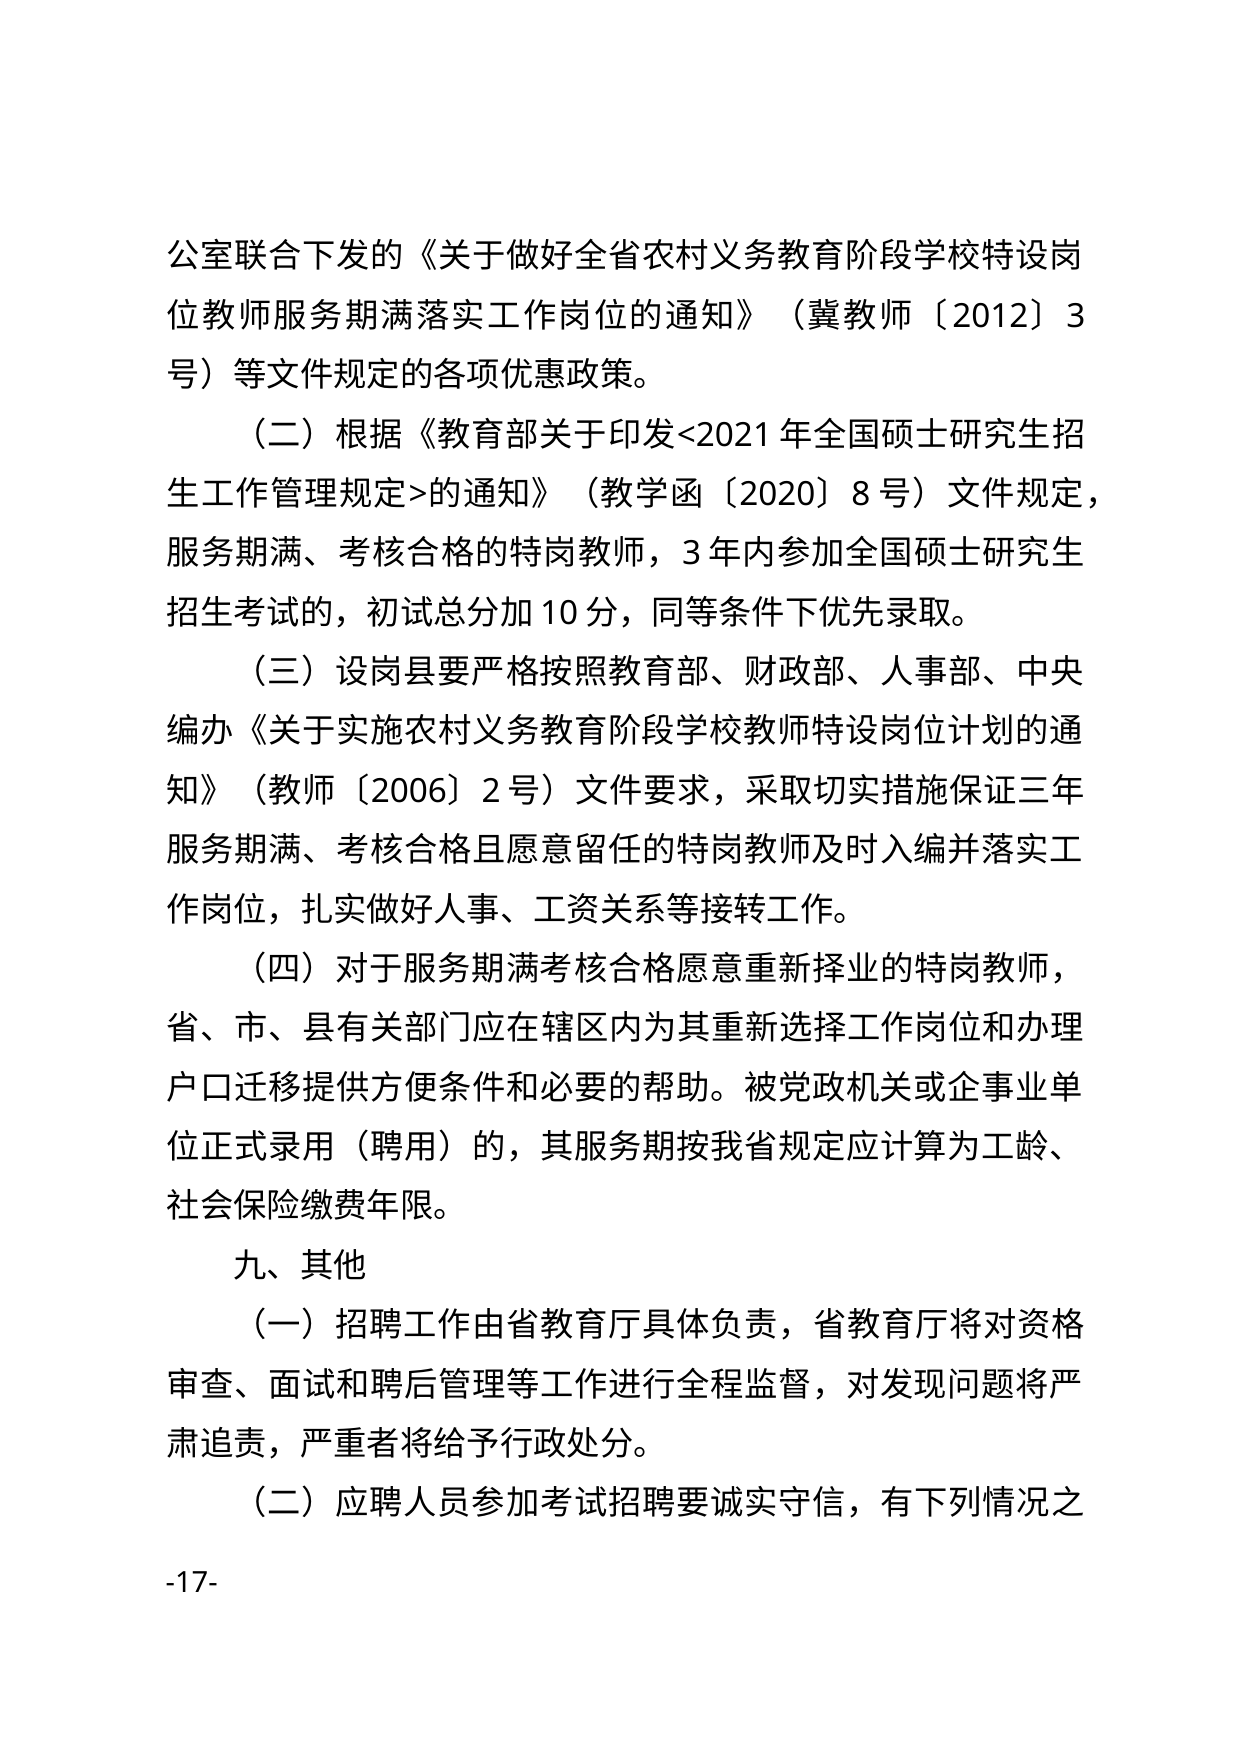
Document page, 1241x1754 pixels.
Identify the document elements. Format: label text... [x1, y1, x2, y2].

text （四）对于服务期满考核合格愿意重新择业的特岗教师，省、市、县有关部门应在辖区内为其重新选择工作岗位和办理户口迁移提供方便条件和必要的帮助。被党政机关或企事业单位正式录用（聘用）的，其服务期按我省规定应计算为工龄、社会保险缴费年限。 [167, 933, 1085, 1230]
text （二）根据《教育部关于印发<2021年全国硕士研究生招生工作管理规定>的通知》（教学函〔2020〕8号）文件规定，服务期满、考核合格的特岗教师，3年内参加全国硕士研究生招生考试的，初试总分加10分，同等条件下优先录取。 [167, 398, 1085, 636]
text （三）设岗县要严格按照教育部、财政部、人事部、中央编办《关于实施农村义务教育阶段学校教师特设岗位计划的通知》（教师〔2006〕2号）文件要求，采取切实措施保证三年服务期满、考核合格且愿意留任的特岗教师及时入编并落实工作岗位，扎实做好人事、工资关系等接转工作。 [167, 636, 1085, 933]
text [167, 1467, 1085, 1527]
text （一）招聘工作由省教育厅具体负责，省教育厅将对资格审查、面试和聘后管理等工作进行全程监督，对发现问题将严肃追责，严重者将给予行政处分。 [167, 1289, 1085, 1467]
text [167, 220, 1085, 398]
text 九、其他 [167, 1230, 1085, 1289]
